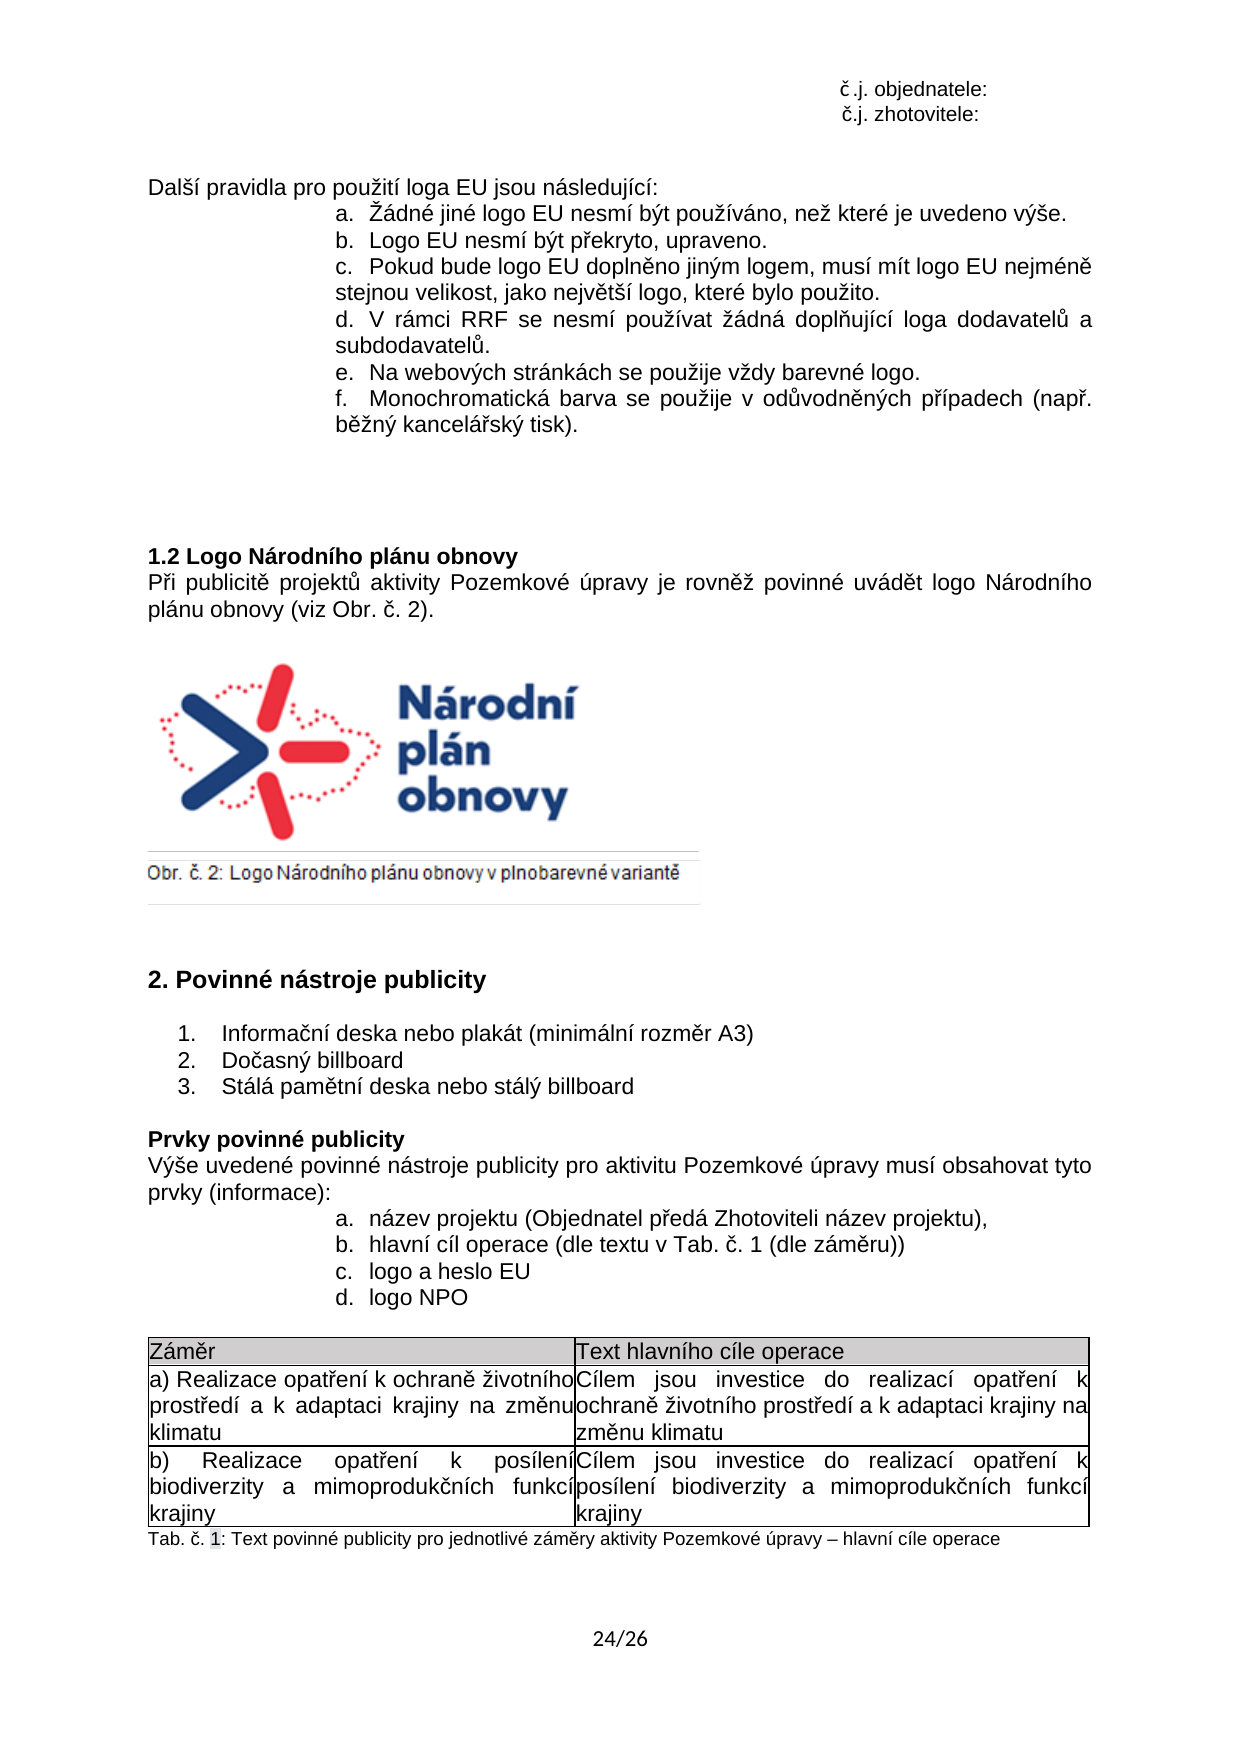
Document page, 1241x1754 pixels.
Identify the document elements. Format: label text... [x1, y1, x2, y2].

table_cell a) Realizace opatření k ochraně životního prostředí a k adaptaci krajiny na změnu klimatu [149, 1366, 574, 1445]
list hlavní cíl operace (dle textu v Tab. č. 1 (dle záměru)) [335, 1231, 1093, 1258]
list název projektu (Objednatel předá Zhotoviteli název projektu), [335, 1205, 1093, 1231]
text Při publicitě projektů aktivity Pozemkové úpravy je rovněž povinné uvádět logo Národního plánu obnovy (viz Obr. č. 2). [148, 569, 1093, 622]
list V rámci RRF se nesmí používat žádná doplňující loga dodavatelů a subdodavatelů. [335, 306, 1093, 358]
text Tab. č. 1: Text povinné publicity pro jednotlivé záměry aktivity Pozemkové úpravy – hlavní cíle operace [148, 1527, 1093, 1549]
list Žádné jiné logo EU nesmí být používáno, než které je uvedeno výše. [335, 200, 1093, 227]
list Dočasný billboard [177, 1047, 1093, 1073]
text 2. Povinné nástroje publicity [148, 965, 1093, 994]
text Prvky povinné publicity [148, 1126, 1093, 1152]
list logo a heslo EU [335, 1258, 1093, 1284]
list Informační deska nebo plakát (minimální rozměr A3) [177, 1020, 1093, 1047]
table_cell Cílem jsou investice do realizací opatření k ochraně životního prostředí a k adaptaci krajiny na změnu klimatu [576, 1366, 1088, 1445]
list Monochromatická barva se použije v odůvodněných případech (např. běžný kancelářský tisk). [335, 385, 1093, 437]
list Stálá pamětní deska nebo stálý billboard [177, 1073, 1093, 1099]
picture [147, 648, 704, 908]
list logo NPO [335, 1284, 1093, 1310]
text Další pravidla pro použití loga EU jsou následující: [148, 174, 1093, 200]
table_cell b) Realizace opatření k posílení biodiverzity a mimoprodukčních funkcí krajiny [149, 1447, 574, 1526]
table_header Záměr [149, 1338, 574, 1364]
list Logo EU nesmí být překryto, upraveno. [335, 227, 1093, 253]
text 1.2 Logo Národního plánu obnovy [148, 543, 1093, 569]
text Výše uvedené povinné nástroje publicity pro aktivitu Pozemkové úpravy musí obsahovat tyto prvky (informace): [148, 1152, 1093, 1205]
list Na webových stránkách se použije vždy barevné logo. [335, 358, 1093, 385]
table_cell Cílem jsou investice do realizací opatření k posílení biodiverzity a mimoprodukčních funkcí krajiny [576, 1447, 1088, 1526]
table_header Text hlavního cíle operace [576, 1338, 1088, 1364]
list Pokud bude logo EU doplněno jiným logem, musí mít logo EU nejméně stejnou velikost, jako největší logo, které bylo použito. [335, 253, 1093, 306]
